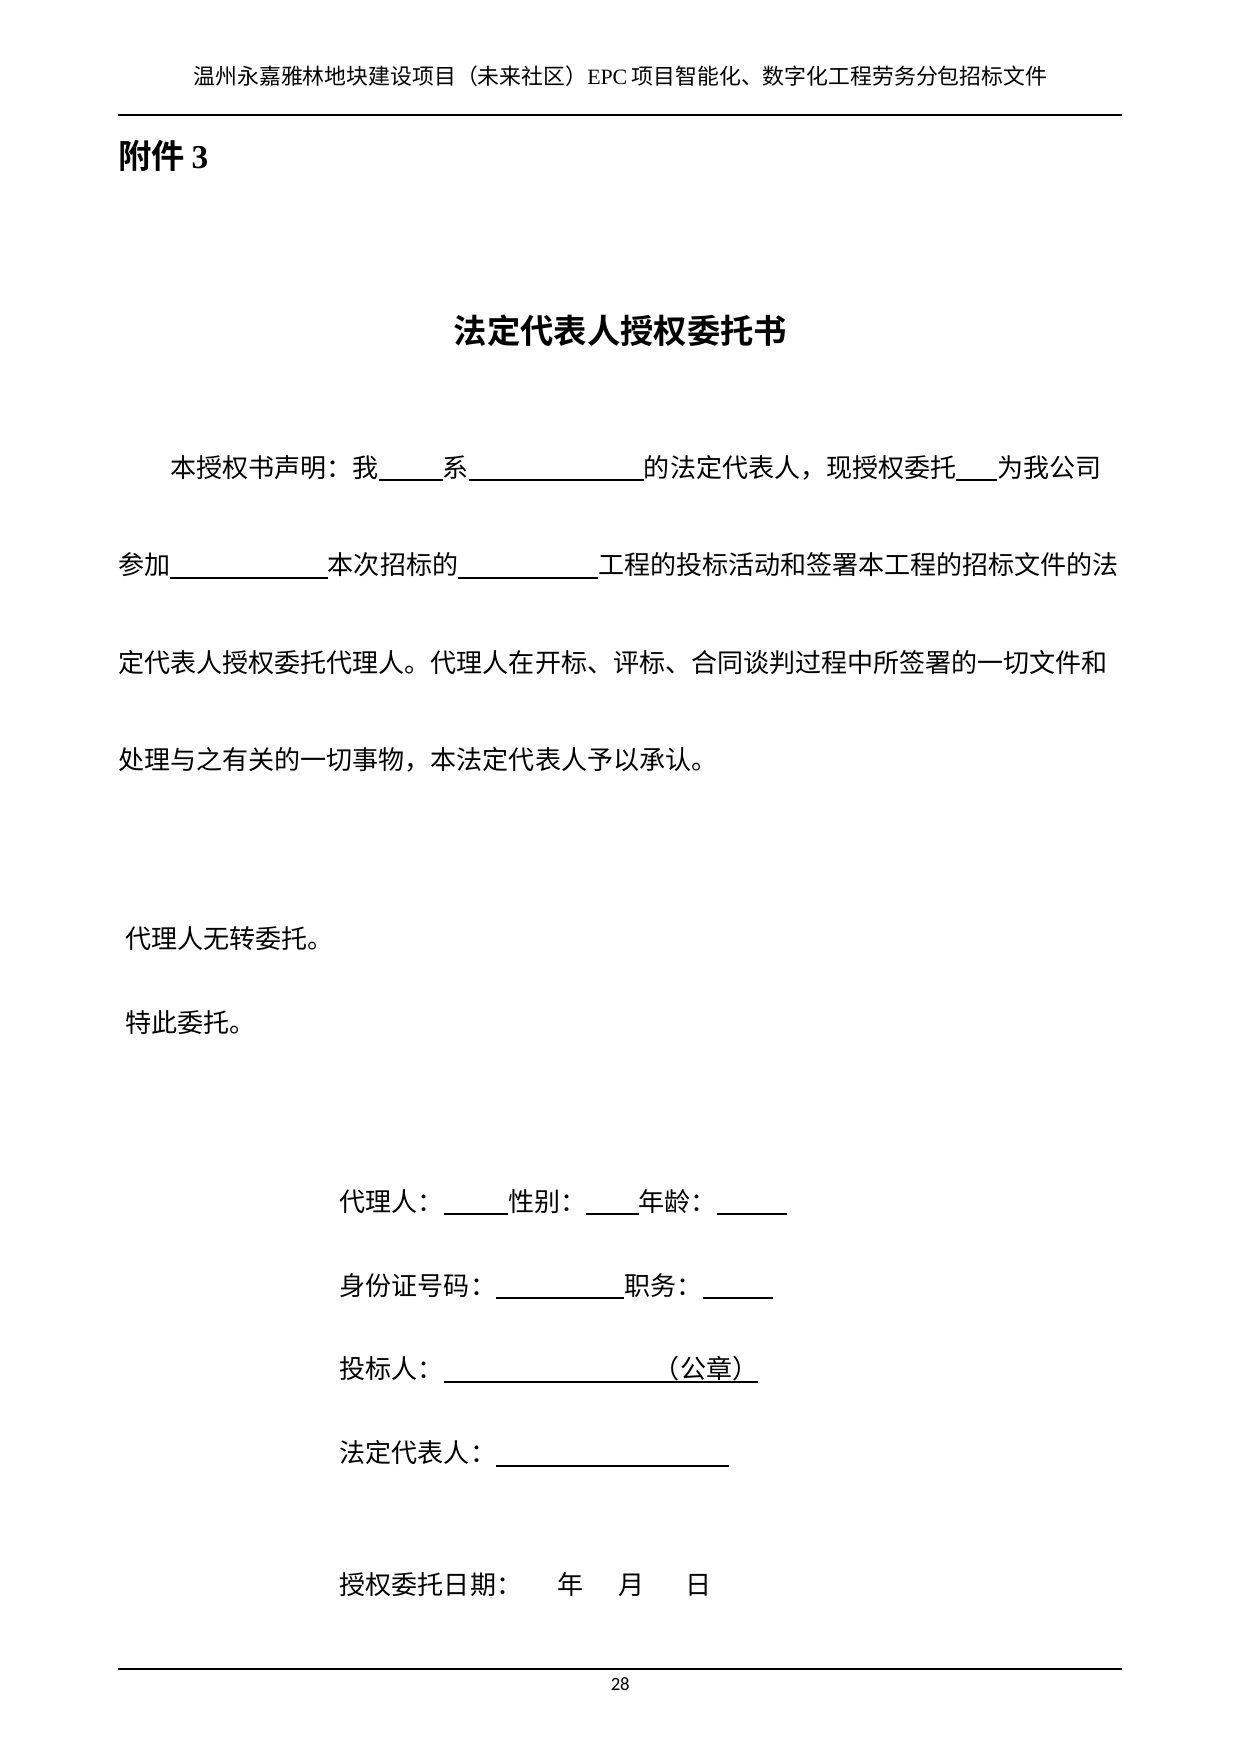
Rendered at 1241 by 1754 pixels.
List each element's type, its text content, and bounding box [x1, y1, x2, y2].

text 法定代表人授权委托书 [118, 297, 1122, 362]
text 代理人： 性别： 年龄： [118, 1167, 1122, 1232]
text 身份证号码： 职务： [118, 1251, 1122, 1316]
text 特此委托。 [118, 988, 1122, 1053]
text 投标人： （公章） [118, 1335, 1122, 1400]
text 代理人无转委托。 [118, 905, 1122, 970]
text 法定代表人： [118, 1419, 1122, 1484]
text 附件3 [118, 129, 1122, 178]
text 授权委托日期： 年 月 日 [118, 1550, 1122, 1615]
text 本授权书声明：我 系 的法定代表人，现授权委托 为我公司参加 本次招标的 工程的投标活动和签署本工程的招标文件的法定代表人授权委托代理人。代理人在开标、评标、合同谈判过程中所签署的一切文件和处理与之有关的一切事物，本法定代表人予以承认。 [118, 433, 1122, 791]
